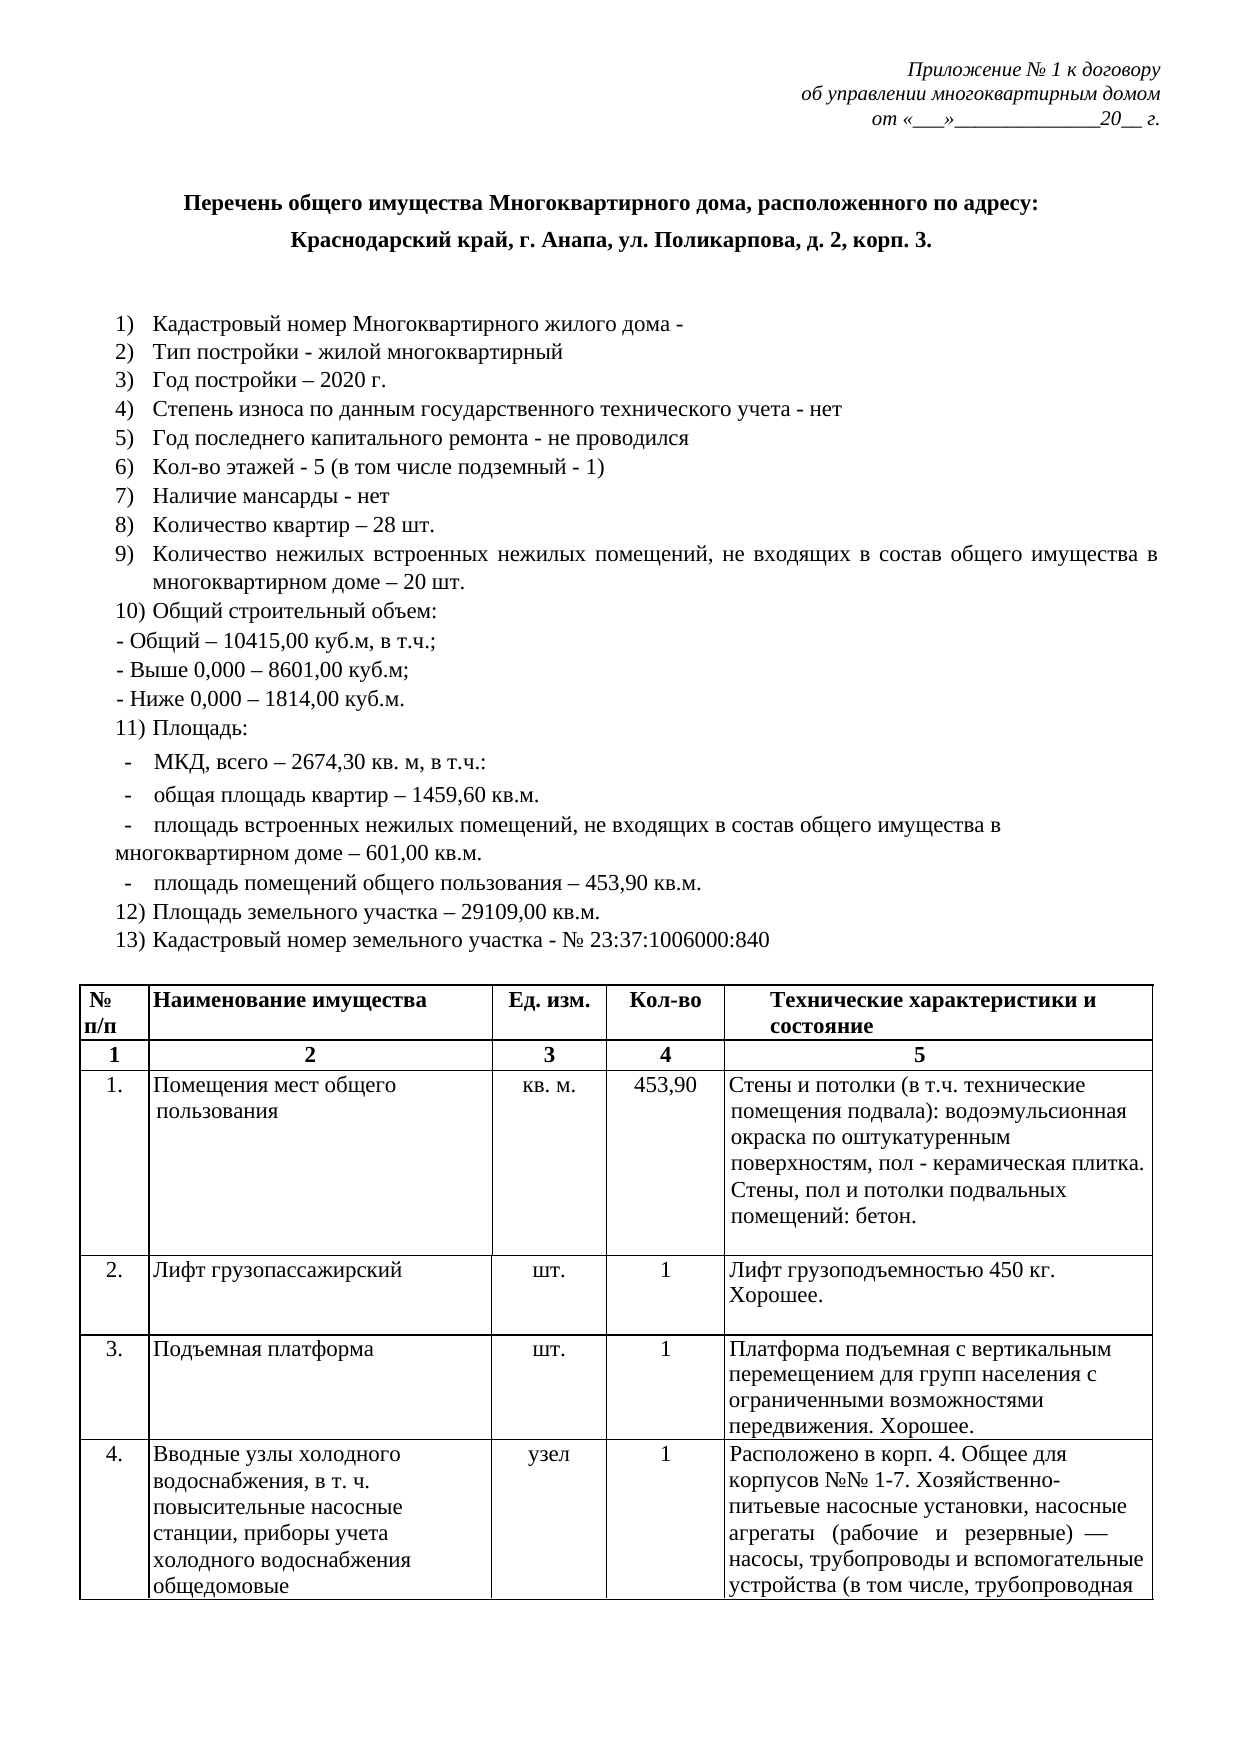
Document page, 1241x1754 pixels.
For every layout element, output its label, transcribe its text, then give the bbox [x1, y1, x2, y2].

text - Ниже 0,000 – 1814,00 куб.м. [116, 684, 1160, 712]
table_cell Подъемная платформа [150, 1336, 491, 1439]
table_cell Платформа подъемная с вертикальным перемещением для групп населения с ограниченными возможностями передвижения. Хорошее. [725, 1336, 1152, 1439]
table_cell 2. [81, 1256, 148, 1334]
list Кол-во этажей - 5 (в том числе подземный - 1) [115, 452, 881, 480]
table_cell 1 [81, 1041, 148, 1069]
list Год постройки – 2020 г. [115, 365, 742, 393]
table_cell 453,90 [607, 1071, 724, 1255]
table_cell Лифт грузоподъемностью 450 кг. Хорошее. [725, 1256, 1152, 1334]
table_cell шт. [492, 1256, 606, 1334]
list Площадь: [115, 713, 1160, 741]
table_cell 1 [607, 1440, 724, 1598]
text - Выше 0,000 – 8601,00 куб.м; [116, 655, 1160, 683]
table_cell 4. [81, 1440, 148, 1598]
list площадь встроенных нежилых помещений, не входящих в состав общего имущества в многоквартирном доме – 601,00 кв.м. [115, 810, 1160, 866]
table_cell 3. [81, 1336, 148, 1439]
table_cell [725, 1041, 910, 1069]
table_cell 5 [910, 1041, 1152, 1069]
list Кадастровый номер земельного участка - № 23:37:1006000:840 [115, 925, 1096, 954]
list МКД, всего – 2674,30 кв. м, в т.ч.: [80, 748, 1160, 774]
table_cell 1. [81, 1071, 148, 1255]
table_cell Стены и потолки (в т.ч. технические помещения подвала): водоэмульсионная окраска по оштукатуренным поверхностям, пол - керамическая плитка. Стены, пол и потолки подвальных помещений: бетон. [725, 1071, 1152, 1255]
table_cell 2 [150, 1041, 492, 1069]
list общая площадь квартир – 1459,60 кв.м. [80, 781, 1160, 807]
table_header Наименование имущества [150, 986, 492, 1039]
list Наличие мансарды - нет [115, 481, 881, 509]
list Год последнего капитального ремонта - не проводился [115, 423, 881, 451]
text Краснодарский край, г. Анапа, ул. Поликарпова, д. 2, корп. 3. [80, 224, 1143, 253]
table_cell 1 [607, 1336, 724, 1439]
table_header Ед. изм. [493, 986, 606, 1039]
table_header № п/п [81, 986, 148, 1039]
list Площадь земельного участка – 29109,00 кв.м. [115, 896, 1096, 925]
table_header Кол-во [607, 986, 724, 1039]
list Количество квартир – 28 шт. [115, 509, 881, 538]
text - Общий – 10415,00 куб.м, в т.ч.; [116, 626, 1160, 654]
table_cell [725, 1440, 1152, 1598]
table_cell шт. [492, 1336, 606, 1439]
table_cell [150, 1440, 491, 1598]
text Перечень общего имущества Многоквартирного дома, расположенного по адресу: [80, 188, 1143, 216]
table_cell кв. м. [493, 1071, 606, 1255]
text от «___»______________20__ г. [80, 105, 1160, 129]
list площадь помещений общего пользования – 453,90 кв.м. [80, 867, 1160, 896]
table_cell 1 [607, 1256, 724, 1334]
table_cell узел [492, 1440, 606, 1598]
list Степень износа по данным государственного технического учета - нет [115, 394, 881, 422]
table_cell Помещения мест общего пользования [150, 1071, 492, 1255]
text Приложение № 1 к договору [80, 57, 1160, 81]
text об управлении многоквартирным домом [80, 81, 1160, 105]
table_cell 4 [607, 1041, 724, 1069]
table_cell Лифт грузопассажирский [150, 1256, 491, 1334]
list Кадастровый номер Многоквартирного жилого дома - [115, 309, 742, 337]
table_header Технические характеристики и состояние [725, 986, 1152, 1039]
list Тип постройки - жилой многоквартирный [115, 337, 742, 365]
list Количество нежилых встроенных нежилых помещений, не входящих в состав общего имущества в многоквартирном доме – 20 шт. [115, 539, 1160, 595]
table_cell 3 [493, 1041, 606, 1069]
list Общий строительный объем: [115, 596, 1160, 624]
